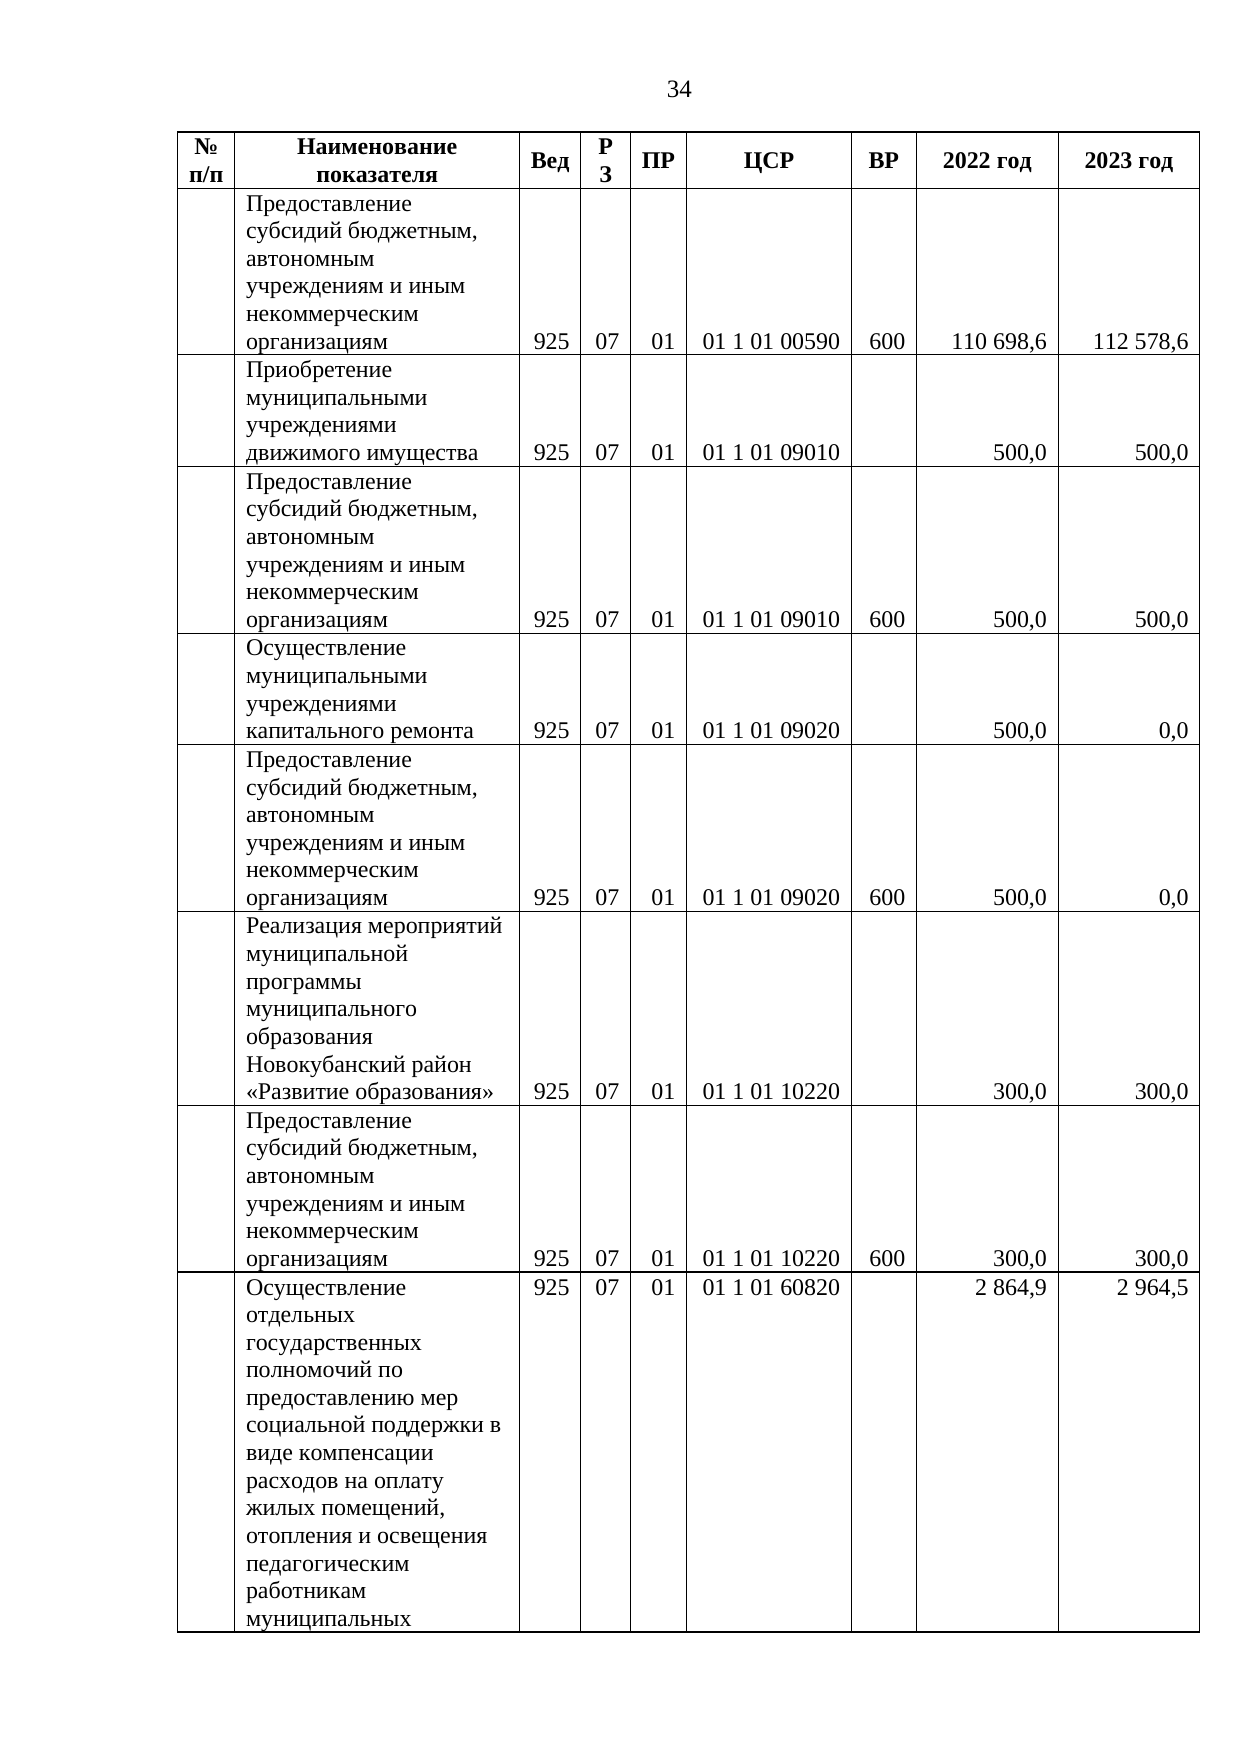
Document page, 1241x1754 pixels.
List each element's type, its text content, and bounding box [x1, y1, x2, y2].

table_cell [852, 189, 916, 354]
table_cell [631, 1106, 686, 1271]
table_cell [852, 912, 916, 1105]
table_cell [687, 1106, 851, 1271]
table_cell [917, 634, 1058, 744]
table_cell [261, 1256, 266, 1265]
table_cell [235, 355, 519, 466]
table_header РЗ [581, 133, 630, 188]
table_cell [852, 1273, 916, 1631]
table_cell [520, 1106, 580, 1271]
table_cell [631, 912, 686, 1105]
table_header ПР [631, 133, 686, 188]
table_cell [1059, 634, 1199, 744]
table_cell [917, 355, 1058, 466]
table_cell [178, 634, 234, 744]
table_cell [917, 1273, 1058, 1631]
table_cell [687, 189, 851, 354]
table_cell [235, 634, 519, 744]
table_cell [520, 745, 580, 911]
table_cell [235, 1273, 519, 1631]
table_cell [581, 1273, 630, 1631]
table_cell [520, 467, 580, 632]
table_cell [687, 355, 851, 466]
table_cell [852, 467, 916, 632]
table_header 2022 год [917, 133, 1058, 188]
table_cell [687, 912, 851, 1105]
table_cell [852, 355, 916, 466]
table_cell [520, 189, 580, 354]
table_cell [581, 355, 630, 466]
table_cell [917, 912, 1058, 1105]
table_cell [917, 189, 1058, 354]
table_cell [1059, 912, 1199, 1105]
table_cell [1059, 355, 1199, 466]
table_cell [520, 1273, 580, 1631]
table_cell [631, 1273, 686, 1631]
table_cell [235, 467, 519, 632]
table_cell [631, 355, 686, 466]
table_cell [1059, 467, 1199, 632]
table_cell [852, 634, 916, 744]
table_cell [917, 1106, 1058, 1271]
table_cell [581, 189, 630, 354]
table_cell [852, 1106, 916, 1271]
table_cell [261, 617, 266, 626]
table_header Вед [520, 133, 580, 188]
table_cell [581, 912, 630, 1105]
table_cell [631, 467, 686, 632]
table_header 2023 год [1059, 133, 1199, 188]
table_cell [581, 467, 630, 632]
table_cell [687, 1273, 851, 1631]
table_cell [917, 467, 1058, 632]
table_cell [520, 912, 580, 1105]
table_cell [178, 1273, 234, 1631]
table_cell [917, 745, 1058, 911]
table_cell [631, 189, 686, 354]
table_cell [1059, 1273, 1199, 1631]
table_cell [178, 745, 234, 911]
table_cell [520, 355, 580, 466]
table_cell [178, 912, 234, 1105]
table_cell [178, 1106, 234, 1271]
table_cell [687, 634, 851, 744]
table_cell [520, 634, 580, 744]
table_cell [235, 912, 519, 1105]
table_header ЦСР [687, 133, 851, 188]
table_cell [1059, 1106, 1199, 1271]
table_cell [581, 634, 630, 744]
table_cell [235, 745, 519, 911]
table_header Наименование показателя [235, 133, 519, 188]
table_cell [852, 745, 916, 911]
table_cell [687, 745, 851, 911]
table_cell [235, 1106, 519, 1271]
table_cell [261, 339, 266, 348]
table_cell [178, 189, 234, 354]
table_header № п/п [178, 133, 234, 188]
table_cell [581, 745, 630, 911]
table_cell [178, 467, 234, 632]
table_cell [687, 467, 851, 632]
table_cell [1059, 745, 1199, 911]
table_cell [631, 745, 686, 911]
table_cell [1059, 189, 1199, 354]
table_header ВР [852, 133, 916, 188]
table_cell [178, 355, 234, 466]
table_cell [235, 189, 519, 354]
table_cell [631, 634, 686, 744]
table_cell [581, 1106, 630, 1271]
